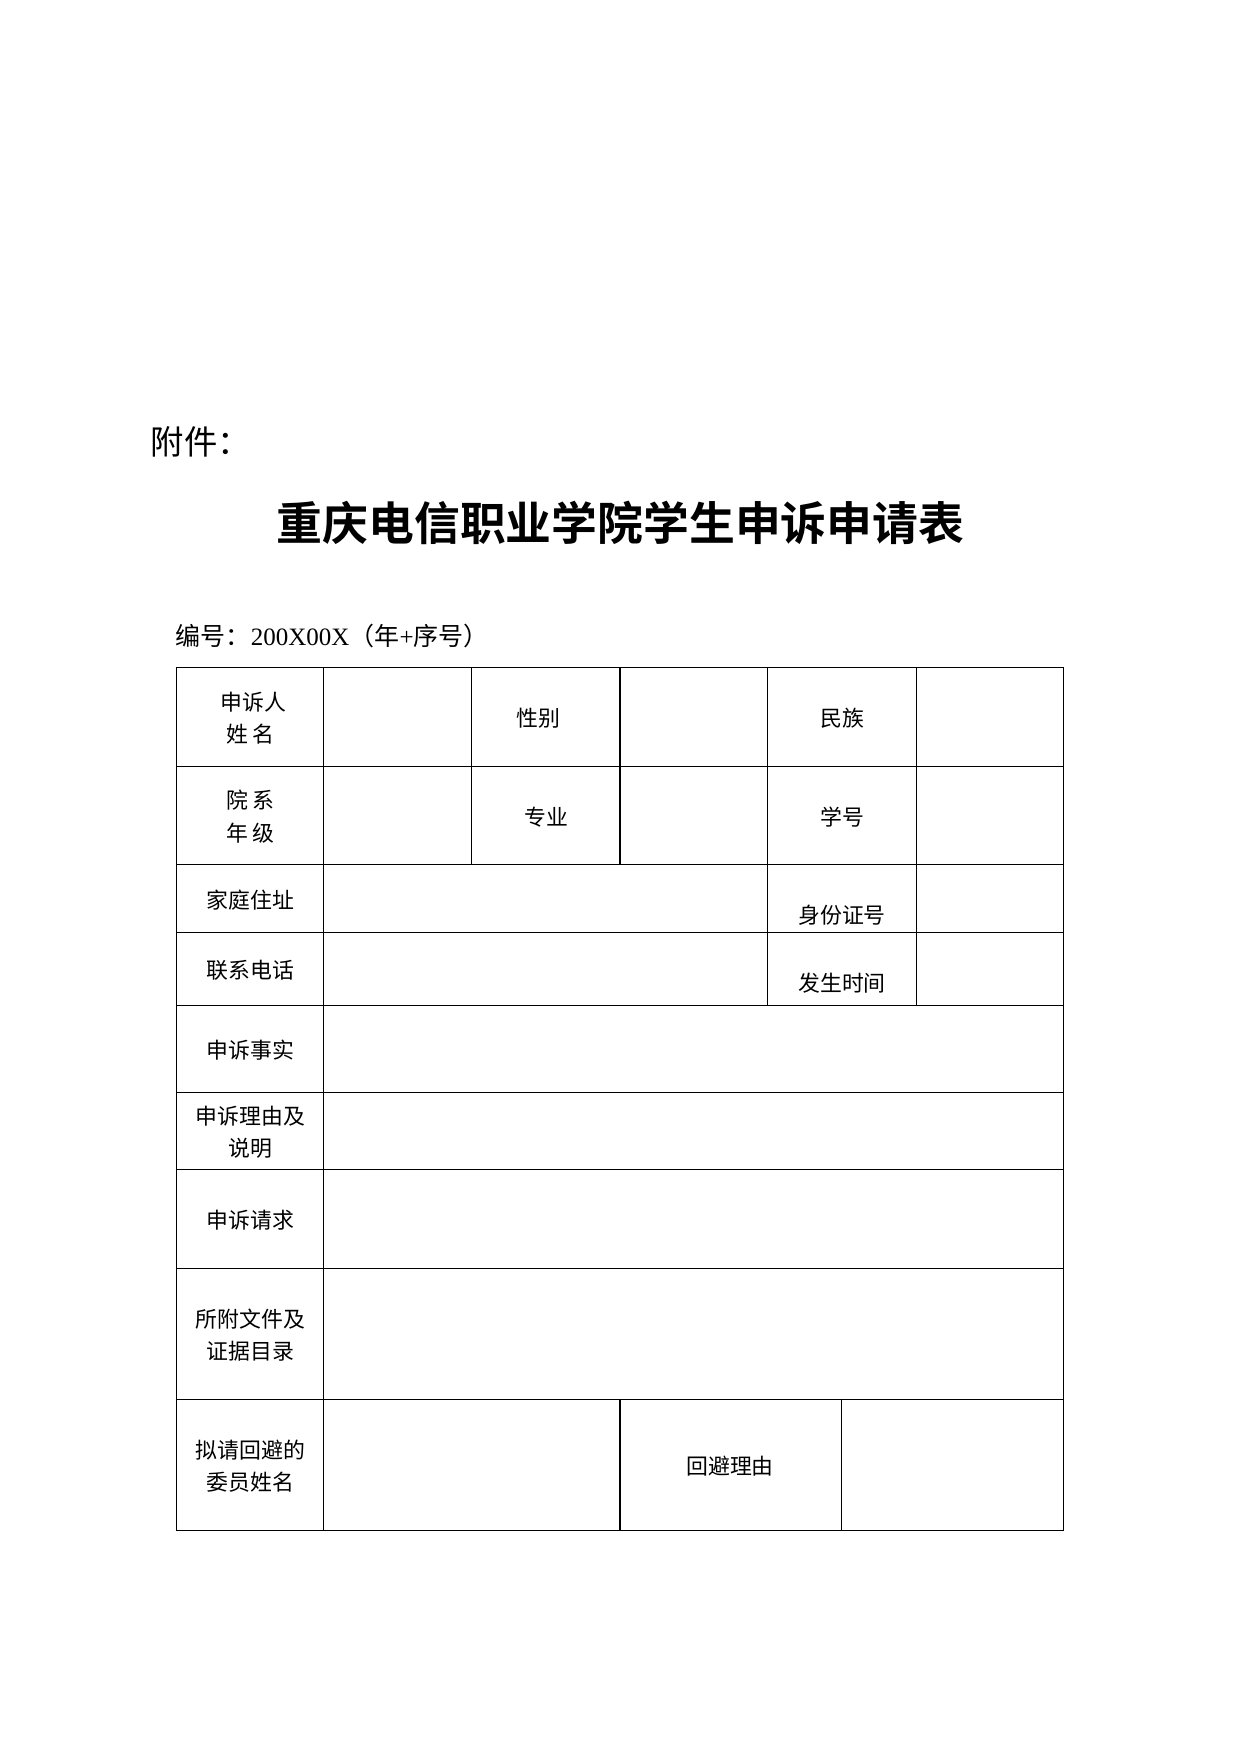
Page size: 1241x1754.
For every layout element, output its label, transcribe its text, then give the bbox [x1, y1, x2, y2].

table_cell 学号 [768, 767, 916, 864]
table_cell 联系电话 [177, 933, 323, 1005]
table_cell [324, 1269, 1063, 1399]
table_cell 申诉事实 [177, 1006, 323, 1092]
table_cell [324, 1170, 1063, 1268]
table_cell [324, 1093, 1063, 1169]
table_cell 回避理由 [621, 1400, 841, 1530]
table_cell [324, 865, 767, 932]
table_cell [324, 1400, 619, 1530]
table_cell 院 系 年 级 [177, 767, 323, 864]
table_cell [324, 933, 767, 1005]
table_cell 拟请回避的委员姓名 [177, 1400, 323, 1530]
table_header [324, 668, 471, 766]
table_cell [621, 767, 767, 864]
table_cell 发生时间 [768, 933, 916, 1005]
table_header 申诉人 姓 名 [177, 668, 323, 766]
table_cell 申诉请求 [177, 1170, 323, 1268]
table_cell [917, 865, 1063, 932]
table_cell 所附文件及证据目录 [177, 1269, 323, 1399]
table_header 民族 [768, 668, 916, 766]
table_cell [324, 767, 471, 864]
table_cell 身份证号 [768, 865, 916, 932]
table_cell [324, 1006, 1063, 1092]
table_cell [842, 1400, 1063, 1530]
table_cell [917, 767, 1063, 864]
table_header 性别 [472, 668, 619, 766]
table_header [917, 668, 1063, 766]
text 附件： [151, 407, 1089, 472]
table_header [621, 668, 767, 766]
table_cell 家庭住址 [177, 865, 323, 932]
table_cell 专业 [472, 767, 619, 864]
text 重庆电信职业学院学生申诉申请表 [151, 472, 1089, 570]
text 编号：200X00X（年+序号） [151, 602, 1089, 667]
table_cell [917, 933, 1063, 1005]
table_cell 申诉理由及说明 [177, 1093, 323, 1169]
